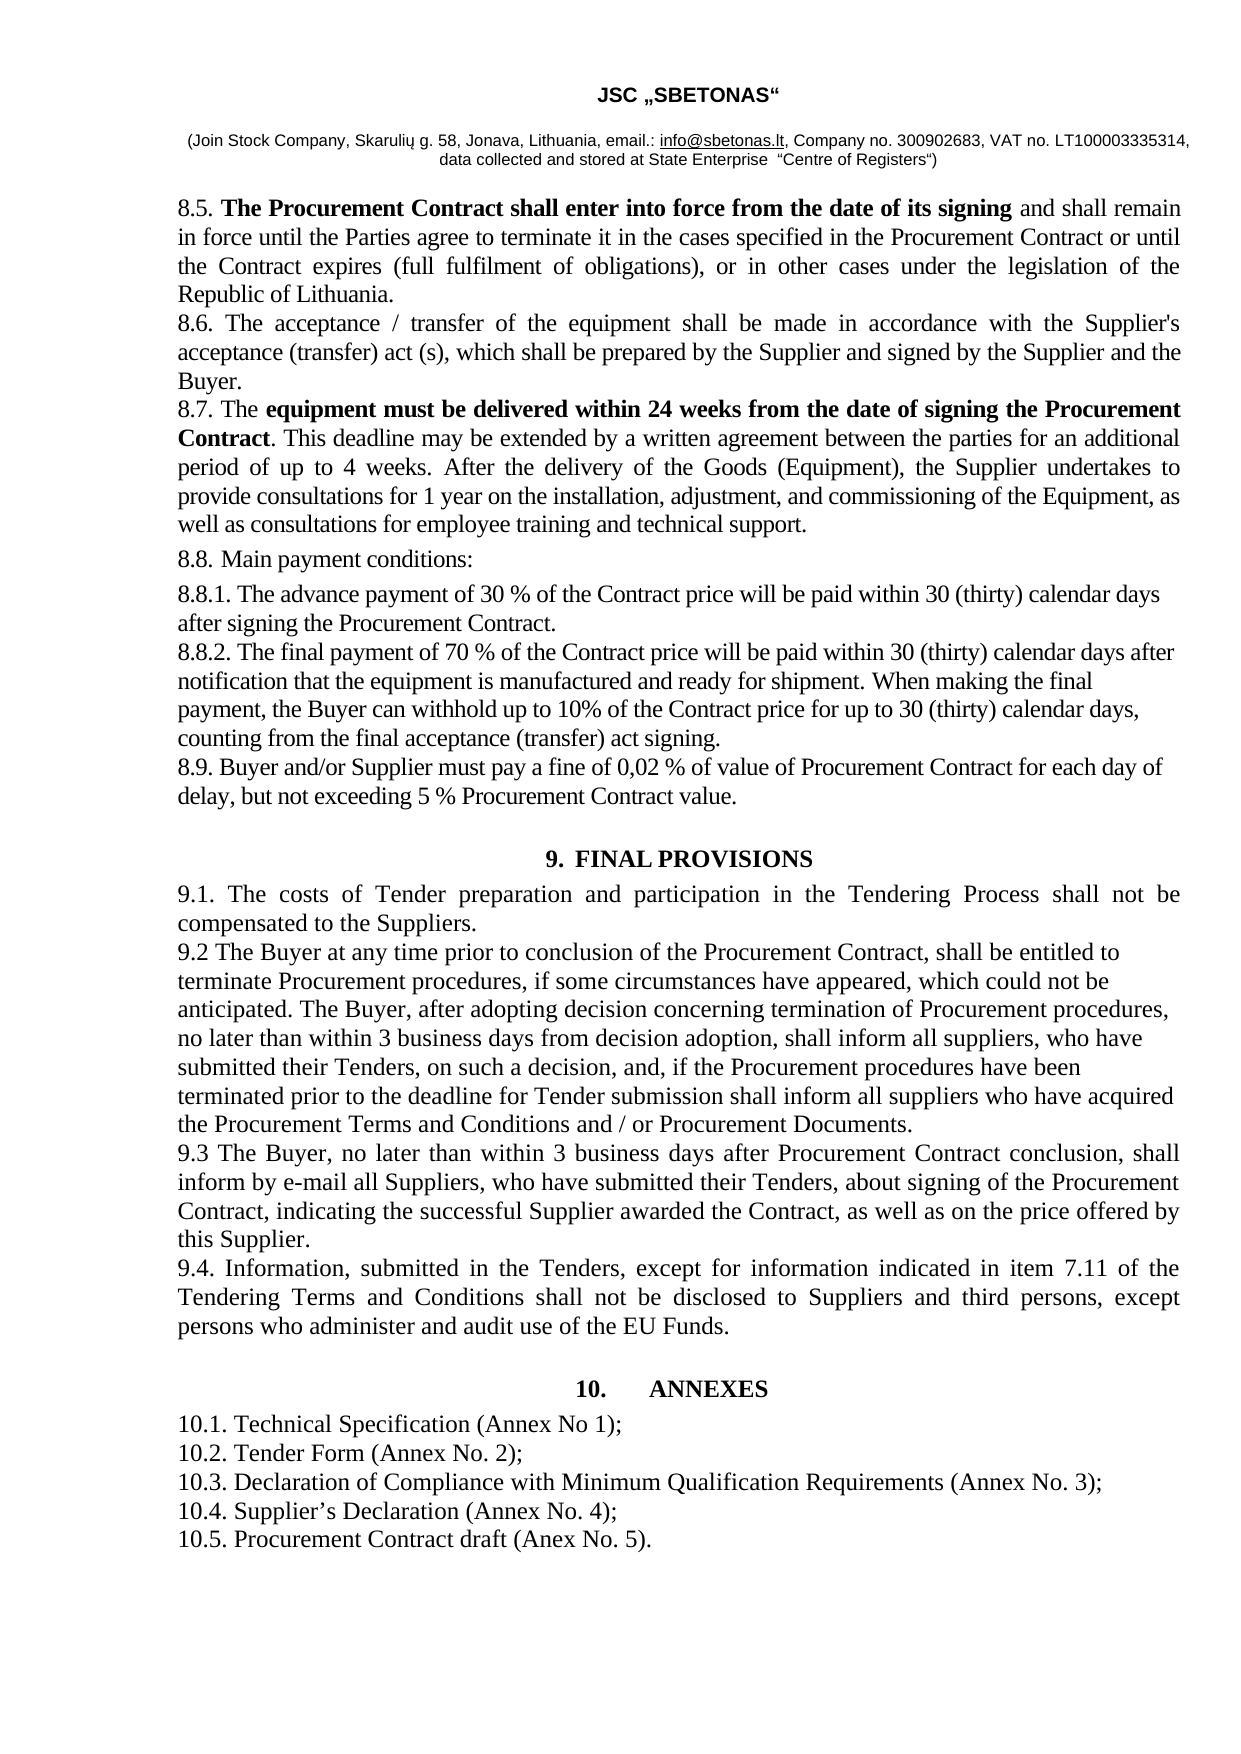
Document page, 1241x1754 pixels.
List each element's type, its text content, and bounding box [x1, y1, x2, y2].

text 8.7. The equipment must be delivered within 24 weeks from the date of signing the Procurement Contract. This deadline may be extended by a written agreement between the parties for an additional period of up to 4 weeks. After the delivery of the Goods (Equipment), the Supplier undertakes to provide consultations for 1 year on the installation, adjustment, and commissioning of the Equipment, as well as consultations for employee training and technical support. [177, 394, 1181, 538]
text 10.4. Supplier’s Declaration (Annex No. 4); [177, 1496, 1181, 1524]
text 8.6. The acceptance / transfer of the equipment shall be made in accordance with the Supplier's acceptance (transfer) act (s), which shall be prepared by the Supplier and signed by the Supplier and the Buyer. [177, 308, 1181, 394]
text 9.2 The Buyer at any time prior to conclusion of the Procurement Contract, shall be entitled to terminate Procurement procedures, if some circumstances have appeared, which could not be anticipated. The Buyer, after adopting decision concerning termination of Procurement procedures, no later than within 3 business days from decision adoption, shall inform all suppliers, who have submitted their Tenders, on such a decision, and, if the Procurement procedures have been terminated prior to the deadline for Tender submission shall inform all suppliers who have acquired the Procurement Terms and Conditions and / or Procurement Documents. [177, 937, 1181, 1138]
text 10.3. Declaration of Compliance with Minimum Qualification Requirements (Annex No. 3); [177, 1467, 1181, 1496]
text 9.4. Information, submitted in the Tenders, except for information indicated in item 7.11 of the Tendering Terms and Conditions shall not be disclosed to Suppliers and third persons, except persons who administer and audit use of the EU Funds. [177, 1253, 1181, 1339]
list Main payment conditions: [177, 544, 1181, 573]
text 8.9. Buyer and/or Supplier must pay a fine of 0,02 % of value of Procurement Contract for each day of delay, but not exceeding 5 % Procurement Contract value. [177, 752, 1181, 809]
list FINAL PROVISIONS [177, 844, 1181, 873]
text 10.5. Procurement Contract draft (Anex No. 5). [177, 1524, 1181, 1553]
text 8.8.1. The advance payment of 30 % of the Contract price will be paid within 30 (thirty) calendar days after signing the Procurement Contract. [177, 579, 1181, 637]
text 10.1. Technical Specification (Annex No 1); [177, 1409, 1181, 1438]
text 8.5. The Procurement Contract shall enter into force from the date of its signing and shall remain in force until the Parties agree to terminate it in the cases specified in the Procurement Contract or until the Contract expires (full fulfilment of obligations), or in other cases under the legislation of the Republic of Lithuania. [177, 193, 1181, 308]
text 8.8.2. The final payment of 70 % of the Contract price will be paid within 30 (thirty) calendar days after notification that the equipment is manufactured and ready for shipment. When making the final payment, the Buyer can withhold up to 10% of the Contract price for up to 30 (thirty) calendar days, counting from the final acceptance (transfer) act signing. [177, 637, 1181, 752]
text 9.1. The costs of Tender preparation and participation in the Tendering Process shall not be compensated to the Suppliers. [177, 879, 1181, 937]
text 9.3 The Buyer, no later than within 3 business days after Procurement Contract conclusion, shall inform by e-mail all Suppliers, who have submitted their Tenders, about signing of the Procurement Contract, indicating the successful Supplier awarded the Contract, as well as on the price offered by this Supplier. [177, 1138, 1181, 1253]
text 10.2. Tender Form (Annex No. 2); [177, 1438, 1181, 1467]
list ANNEXES [162, 1374, 1181, 1403]
